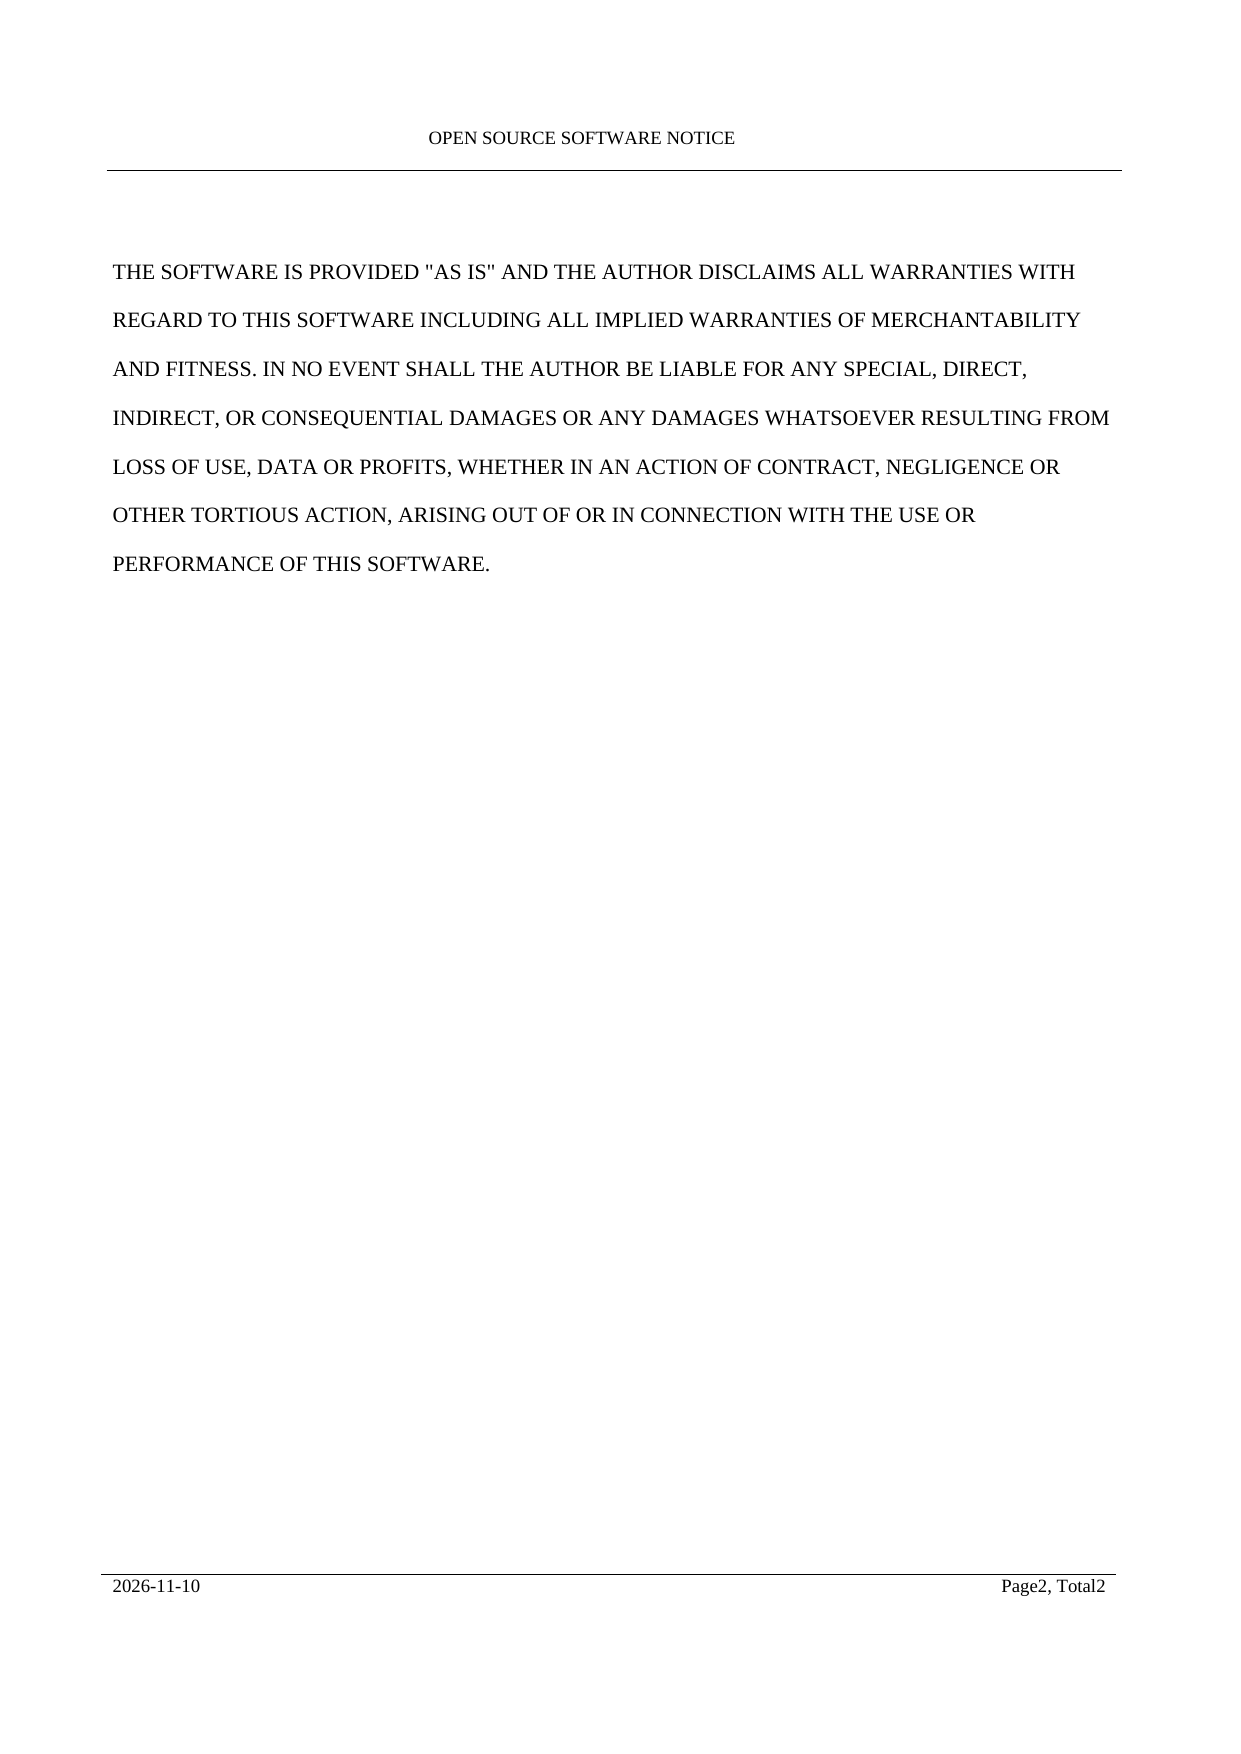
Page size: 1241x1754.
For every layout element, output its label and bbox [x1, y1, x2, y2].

text [112, 206, 1128, 629]
